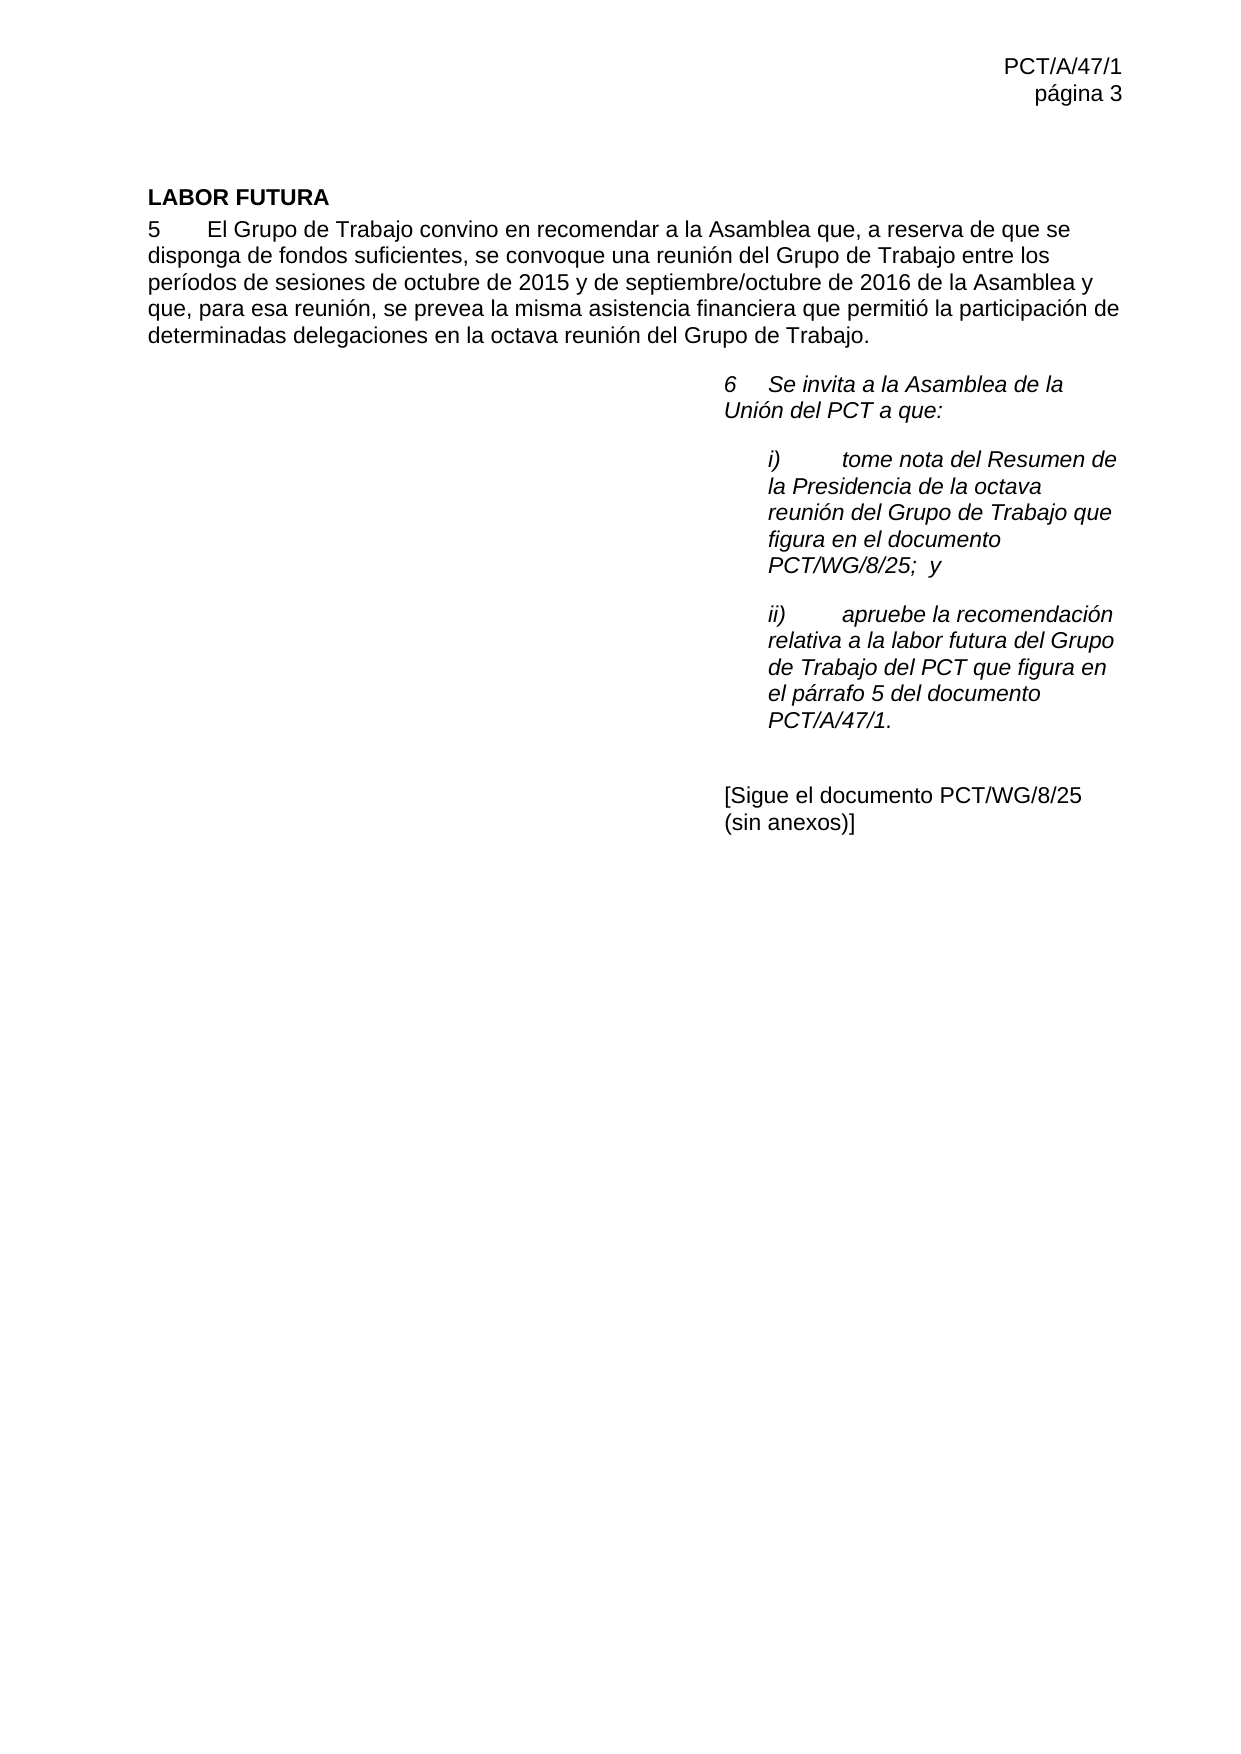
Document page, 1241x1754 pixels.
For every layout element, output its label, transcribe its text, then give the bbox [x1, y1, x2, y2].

text ii) apruebe la recomendación relativa a la labor futura del Grupo de Trabajo del PCT que figura en el párrafo 5 del documento PCT/A/47/1. [768, 601, 1122, 733]
subtitle Labor futura [148, 183, 1122, 210]
text El Grupo de Trabajo convino en recomendar a la Asamblea que, a reserva de que se disponga de fondos suficientes, se convoque una reunión del Grupo de Trabajo entre los períodos de sesiones de octubre de 2015 y de septiembre/octubre de 2016 de la Asamblea y que, para esa reunión, se prevea la misma asistencia financiera que permitió la participación de determinadas delegaciones en la octava reunión del Grupo de Trabajo. [148, 216, 1122, 348]
text i) tome nota del Resumen de la Presidencia de la octava reunión del Grupo de Trabajo que figura en el documento PCT/WG/8/25; y [768, 446, 1122, 578]
text Se invita a la Asamblea de la Unión del PCT a que: [724, 371, 1122, 423]
text [Sigue el documento PCT/WG/8/25 (sin anexos)] [724, 782, 1122, 835]
